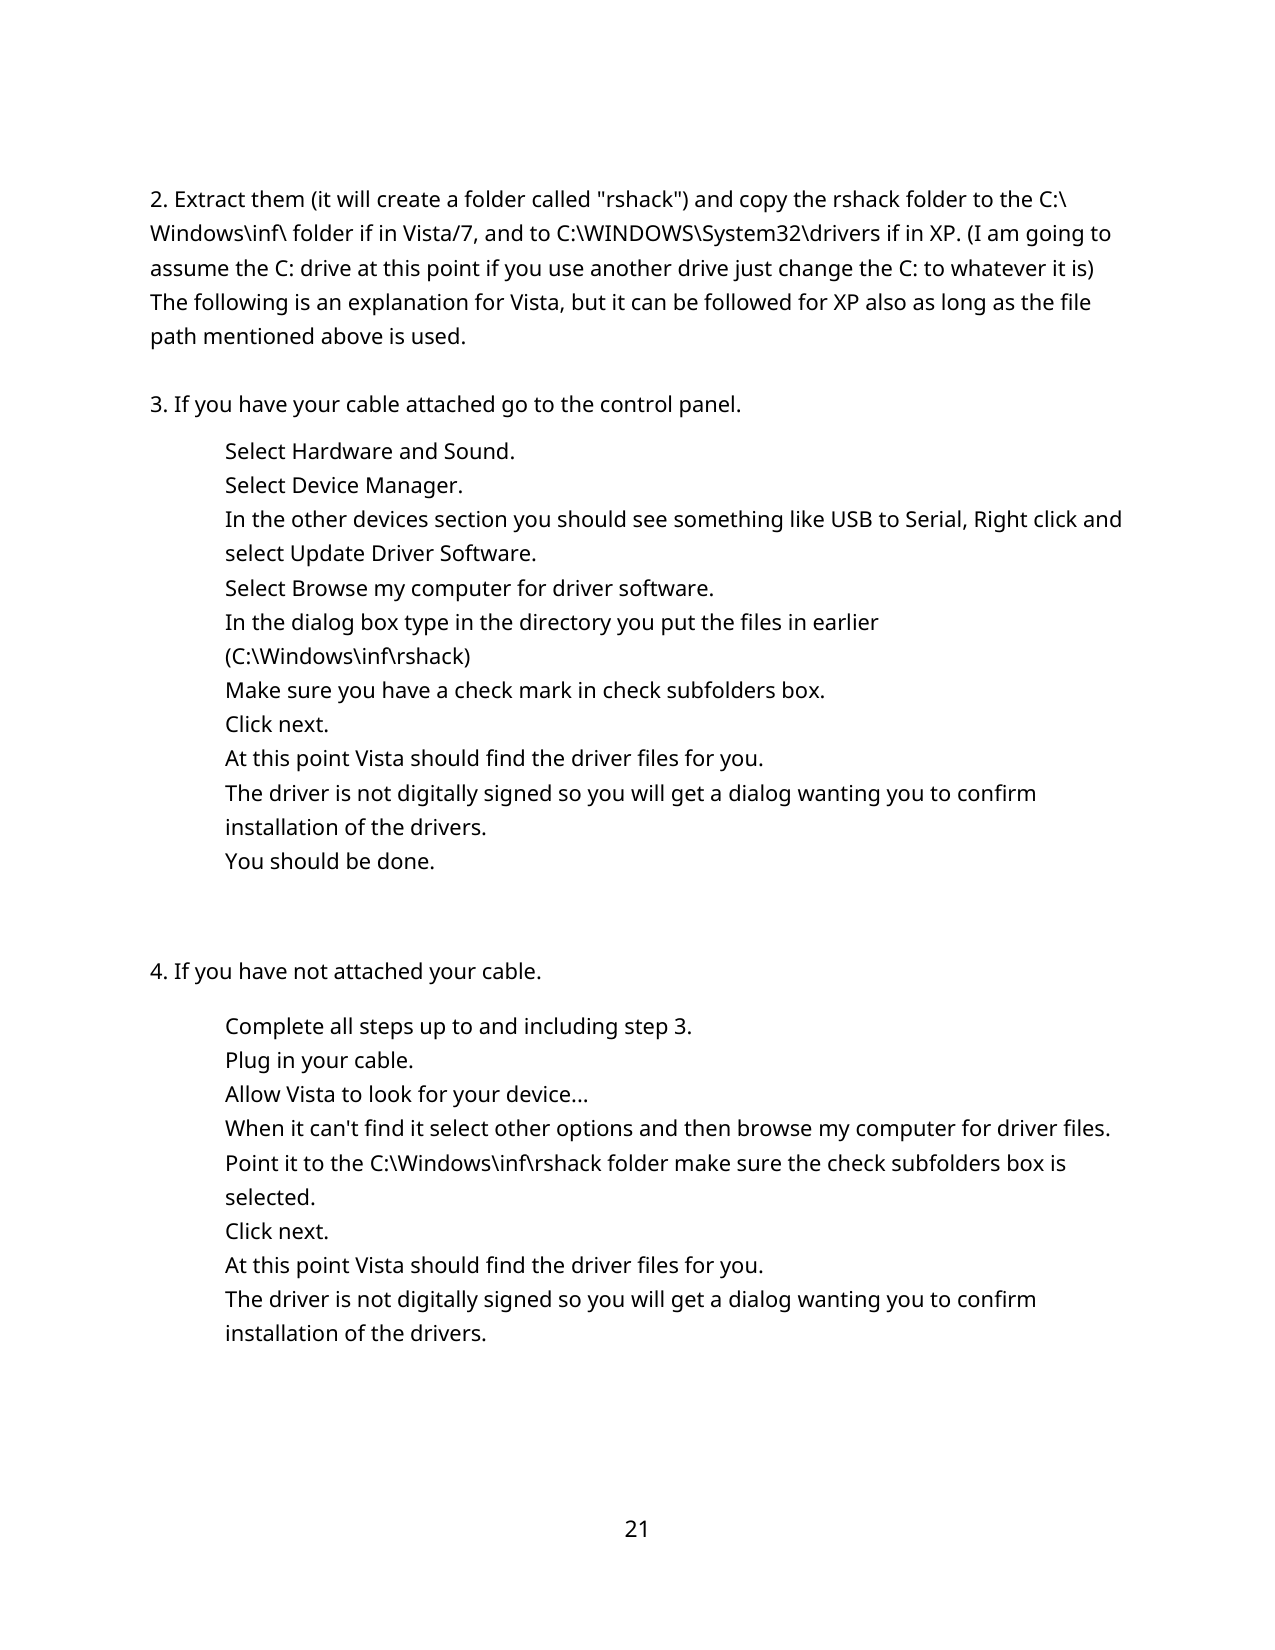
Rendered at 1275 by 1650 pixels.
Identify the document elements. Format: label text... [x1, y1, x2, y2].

text 2. Extract them (it will create a folder called "rshack") and copy the rshack folder to the C:\Windows\inf\ folder if in Vista/7, and to C:\WINDOWS\System32\drivers if in XP. (I am going to assume the C: drive at this point if you use another drive just change the C: to whatever it is) The following is an explanation for Vista, but it can be followed for XP also as long as the file path mentioned above is used. 3. If you have your cable attached go to the control panel. [150, 150, 1125, 419]
text Complete all steps up to and including step 3. Plug in your cable. Allow Vista to look for your device... When it can't find it select other options and then browse my computer for driver files. Point it to the C:\Windows\inf\rshack folder make sure the check subfolders box is selected. Click next. At this point Vista should find the driver files for you. The driver is not digitally signed so you will get a dialog wanting you to confirm installation of the drivers. [225, 1011, 1125, 1384]
text Select Hardware and Sound. Select Device Manager. In the other devices section you should see something like USB to Serial, Right click and select Update Driver Software. Select Browse my computer for driver software. In the dialog box type in the directory you put the files in earlier (C:\Windows\inf\rshack) Make sure you have a check mark in check subfolders box. Click next. At this point Vista should find the driver files for you. The driver is not digitally signed so you will get a dialog wanting you to confirm installation of the drivers. You should be done. [225, 436, 1125, 876]
text 4. If you have not attached your cable. [150, 956, 1125, 986]
